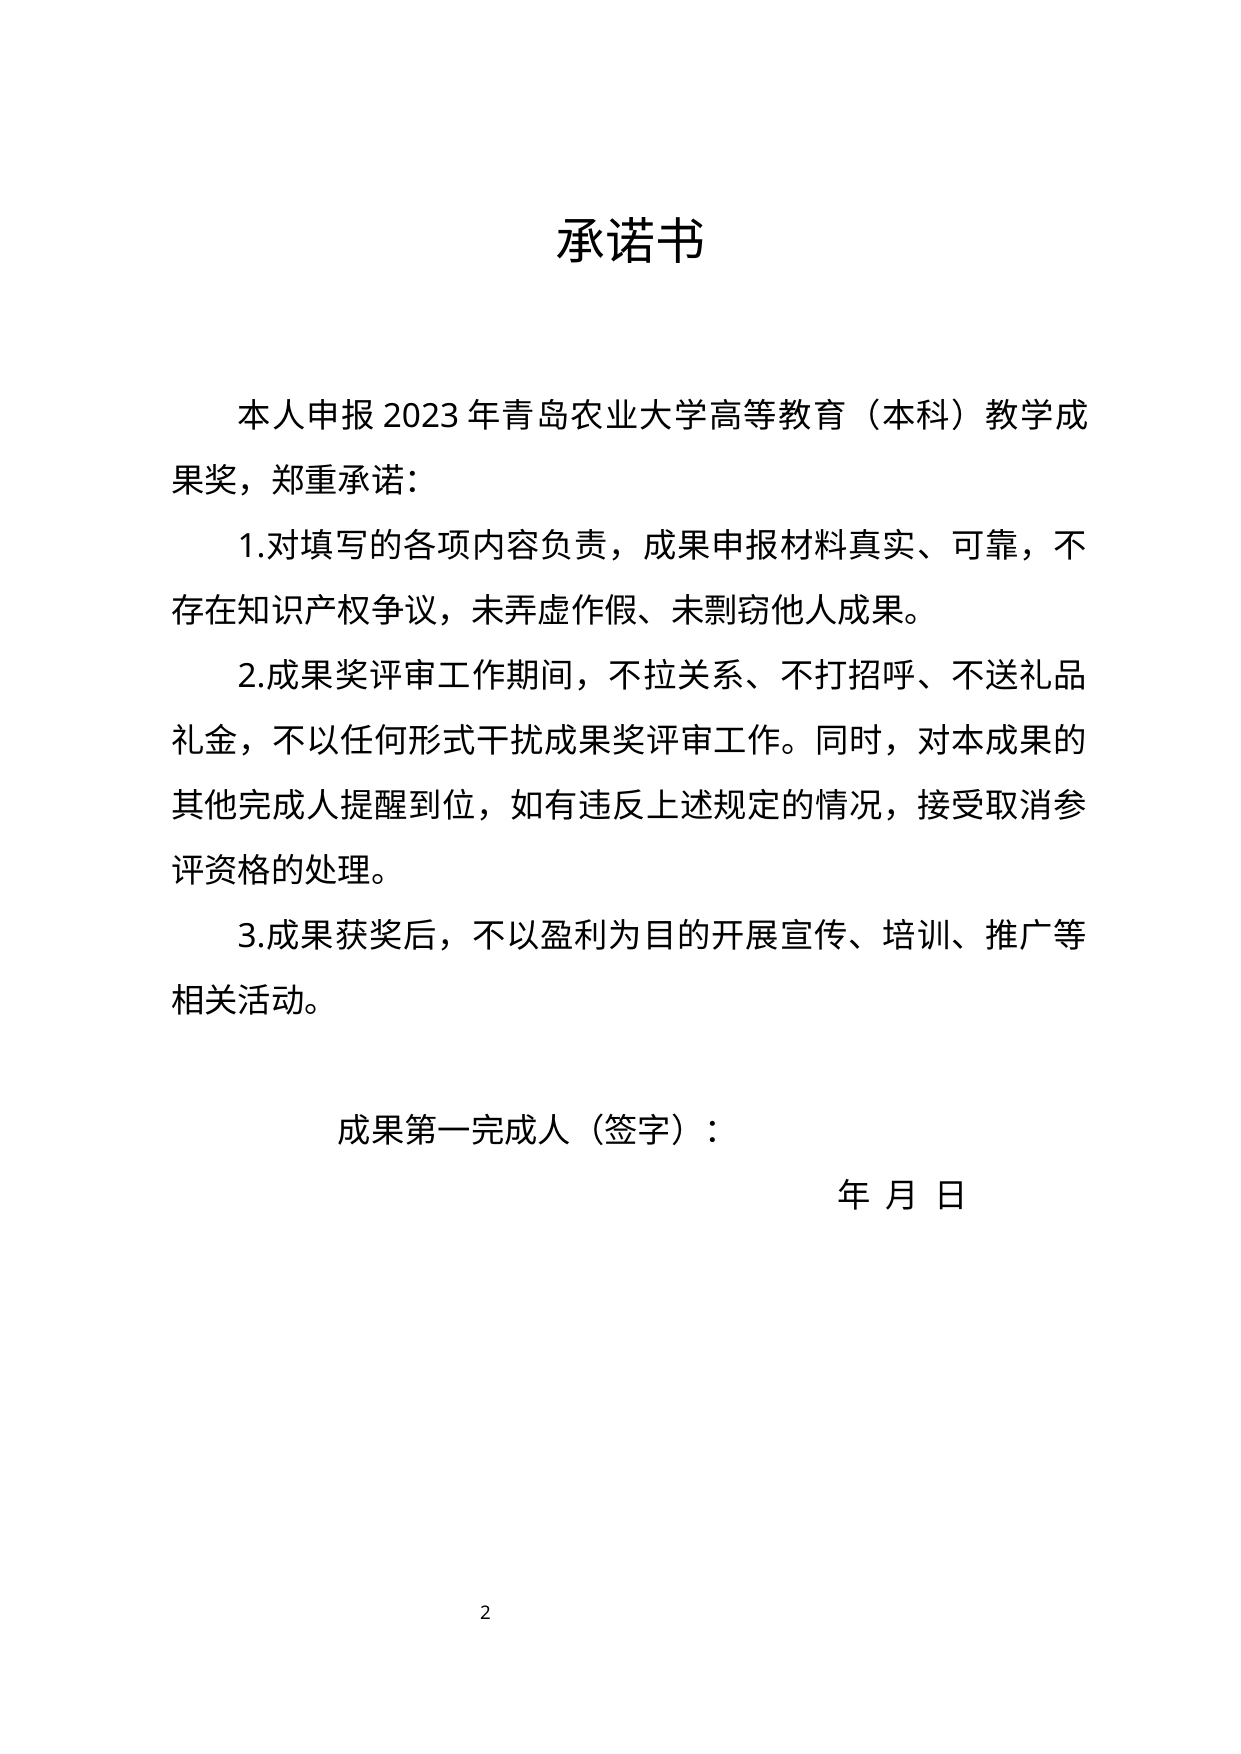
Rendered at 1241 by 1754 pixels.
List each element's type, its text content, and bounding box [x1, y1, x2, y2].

text 成果第一完成人（签字）： [171, 1096, 1089, 1161]
text 2.成果奖评审工作期间，不拉关系、不打招呼、不送礼品礼金，不以任何形式干扰成果奖评审工作。同时，对本成果的其他完成人提醒到位，如有违反上述规定的情况，接受取消参评资格的处理。 [171, 641, 1089, 901]
text 本人申报2023年青岛农业大学高等教育（本科）教学成果奖，郑重承诺： [171, 381, 1089, 511]
text 3.成果获奖后，不以盈利为目的开展宣传、培训、推广等相关活动。 [171, 901, 1089, 1031]
text 1.对填写的各项内容负责，成果申报材料真实、可靠，不存在知识产权争议，未弄虚作假、未剽窃他人成果。 [171, 511, 1089, 641]
text 年 月 日 [171, 1161, 1089, 1226]
text 承诺书 [171, 189, 1089, 286]
